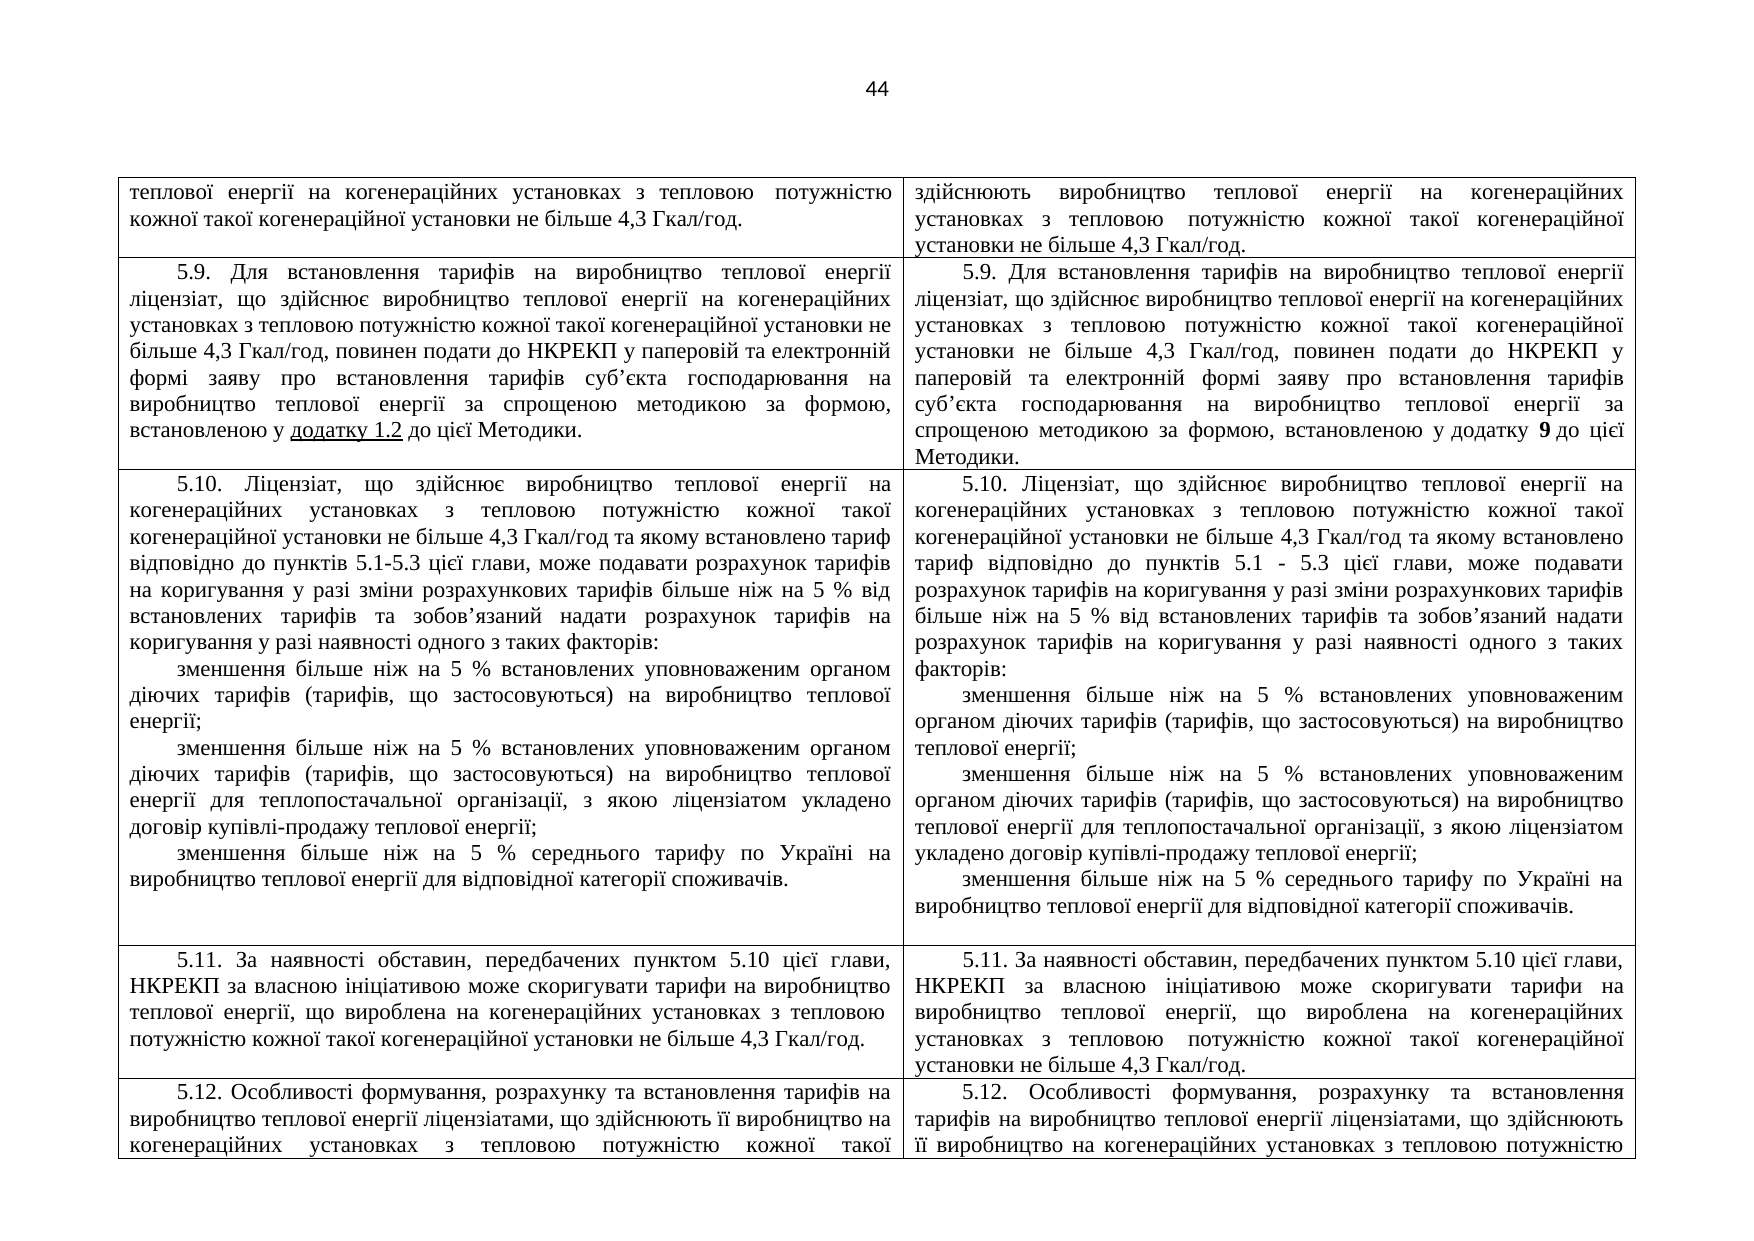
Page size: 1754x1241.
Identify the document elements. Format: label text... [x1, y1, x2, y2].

table_cell 5.11. За наявності обставин, передбачених пунктом 5.10 цієї глави, НКРЕКП за власною ініціативою може скоригувати тарифи на виробництво теплової енергії, що вироблена на когенераційних установках з тепловою потужністю кожної такої когенераційної установки не більше 4,3 Гкал/год. [904, 946, 1635, 1077]
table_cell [904, 178, 1635, 257]
table_cell 5.9. Для встановлення тарифів на виробництво теплової енергії ліцензіат, що здійснює виробництво теплової енергії на когенераційних установках з тепловою потужністю кожної такої когенераційної установки не більше 4,3 Гкал/год, повинен подати до НКРЕКП у паперовій та електронній формі заяву про встановлення тарифів суб’єкта господарювання на виробництво теплової енергії за спрощеною методикою за формою, встановленою у додатку 1.2 до цієї Методики. [119, 258, 903, 469]
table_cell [119, 1079, 903, 1157]
table_cell 5.11. За наявності обставин, передбачених пунктом 5.10 цієї глави, НКРЕКП за власною ініціативою може скоригувати тарифи на виробництво теплової енергії, що вироблена на когенераційних установках з тепловою потужністю кожної такої когенераційної установки не більше 4,3 Гкал/год. [119, 946, 903, 1077]
table_cell 5.10. Ліцензіат, що здійснює виробництво теплової енергії на когенераційних установках з тепловою потужністю кожної такої когенераційної установки не більше 4,3 Гкал/год та якому встановлено тариф відповідно до пунктів 5.1 - 5.3 цієї глави, може подавати розрахунок тарифів на коригування у разі зміни розрахункових тарифів більше ніж на 5 % від встановлених тарифів та зобов’язаний надати розрахунок тарифів на коригування у разі наявності одного з таких факторів: зменшення більше ніж на 5 % встановлених уповноваженим органом діючих тарифів (тарифів, що застосовуються) на виробництво теплової енергії; зменшення більше ніж на 5 % встановлених уповноваженим органом діючих тарифів (тарифів, що застосовуються) на виробництво теплової енергії для теплопостачальної організації, з якою ліцензіатом укладено договір купівлі-продажу теплової енергії; зменшення більше ніж на 5 % середнього тарифу по Україні на виробництво теплової енергії для відповідної категорії споживачів. [904, 470, 1635, 944]
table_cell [904, 1079, 1635, 1157]
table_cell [119, 178, 903, 257]
table_cell 5.10. Ліцензіат, що здійснює виробництво теплової енергії на когенераційних установках з тепловою потужністю кожної такої когенераційної установки не більше 4,3 Гкал/год та якому встановлено тариф відповідно до пунктів 5.1-5.3 цієї глави, може подавати розрахунок тарифів на коригування у разі зміни розрахункових тарифів більше ніж на 5 % від встановлених тарифів та зобов’язаний надати розрахунок тарифів на коригування у разі наявності одного з таких факторів: зменшення більше ніж на 5 % встановлених уповноваженим органом діючих тарифів (тарифів, що застосовуються) на виробництво теплової енергії; зменшення більше ніж на 5 % встановлених уповноваженим органом діючих тарифів (тарифів, що застосовуються) на виробництво теплової енергії для теплопостачальної організації, з якою ліцензіатом укладено договір купівлі-продажу теплової енергії; зменшення більше ніж на 5 % середнього тарифу по Україні на виробництво теплової енергії для відповідної категорії споживачів. [119, 470, 903, 944]
table_cell 5.9. Для встановлення тарифів на виробництво теплової енергії ліцензіат, що здійснює виробництво теплової енергії на когенераційних установках з тепловою потужністю кожної такої когенераційної установки не більше 4,3 Гкал/год, повинен подати до НКРЕКП у паперовій та електронній формі заяву про встановлення тарифів суб’єкта господарювання на виробництво теплової енергії за спрощеною методикою за формою, встановленою у додатку 9 до цієї Методики. [904, 258, 1635, 469]
